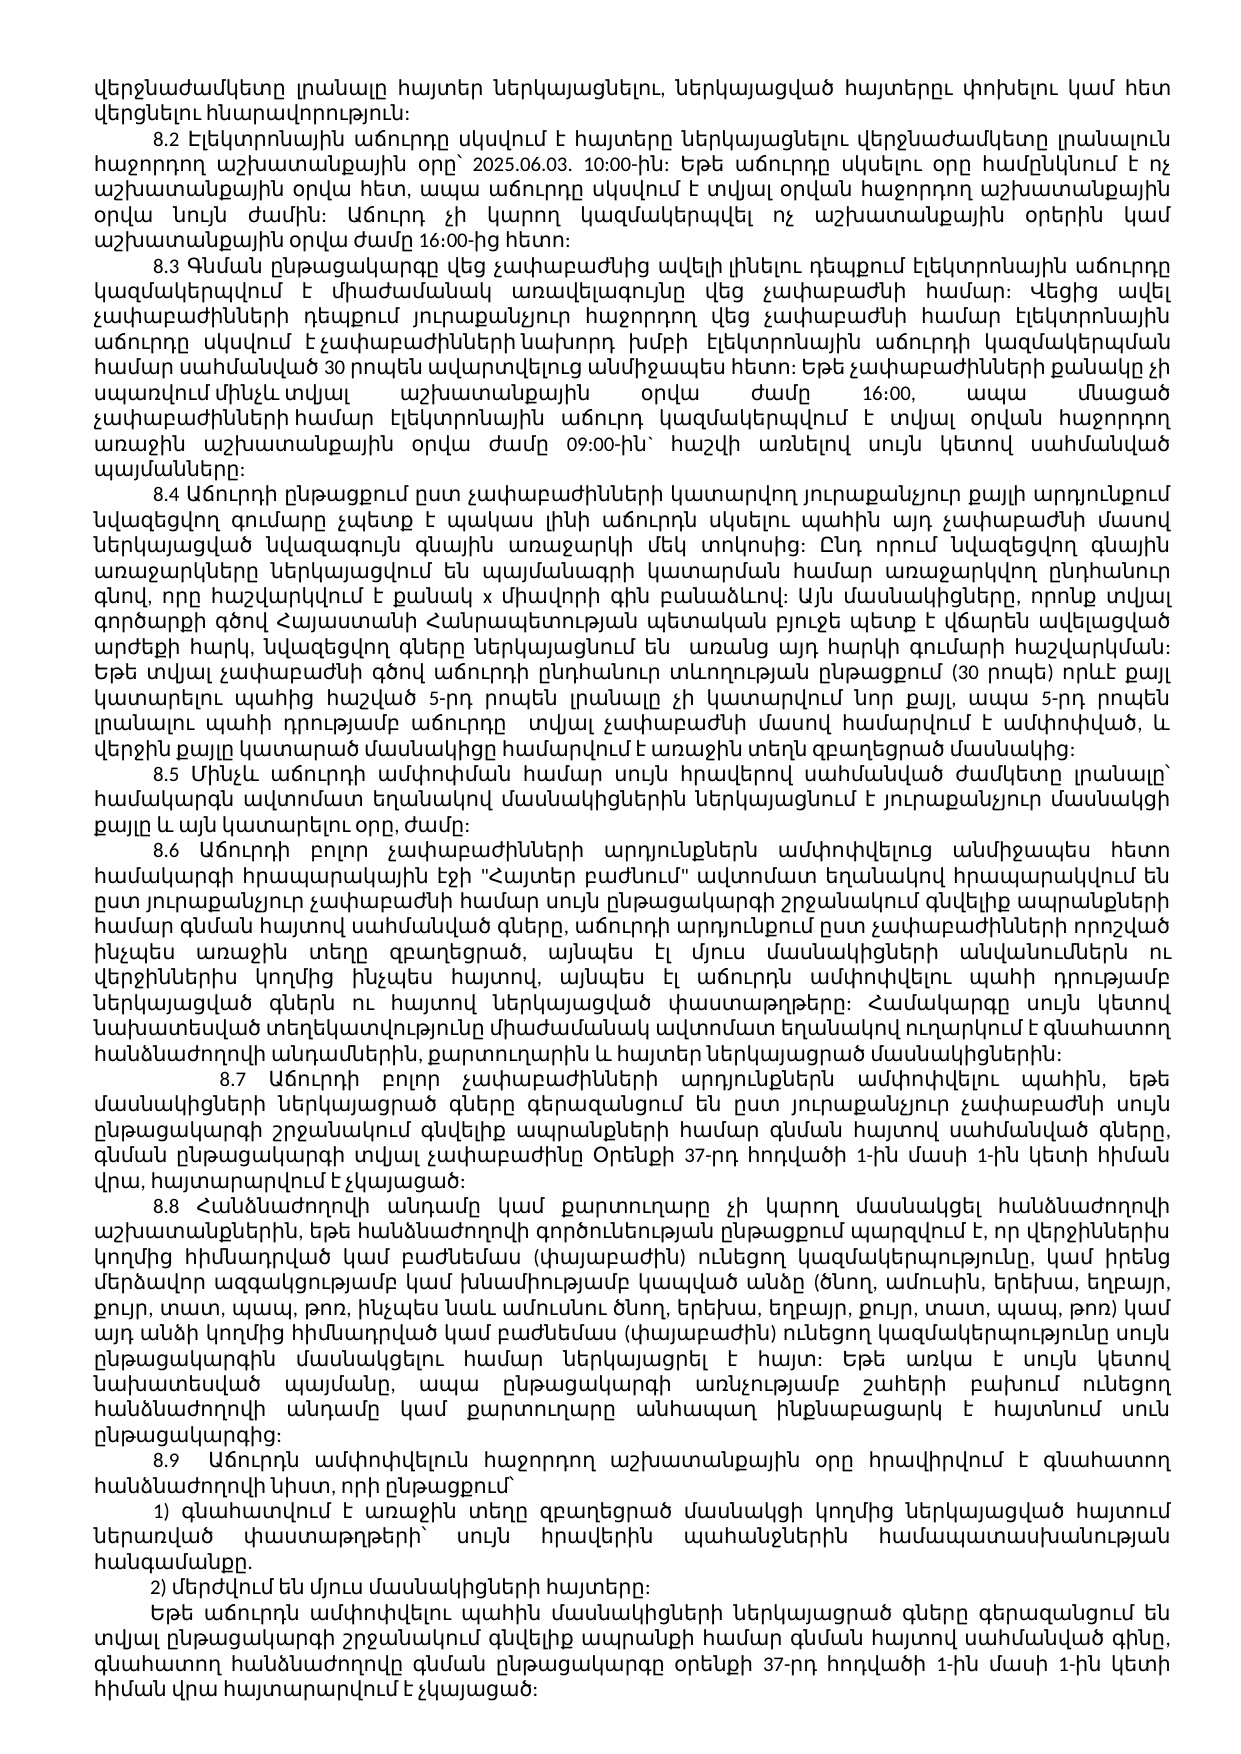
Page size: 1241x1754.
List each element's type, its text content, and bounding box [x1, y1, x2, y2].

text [94, 75, 1171, 126]
text 8.8 Հանձնաժողովի անդամը կամ քարտուղարը չի կարող մասնակցել հանձնաժողովի աշխատանքներին, եթե հանձնաժողովի գործունեության ընթացքում պարզվում է, որ վերջիններիս կողմից հիմնադրված կամ բաժնեմաս (փայաբաժին) ունեցող կազմակերպությունը, կամ իրենց մերձավոր ազգակցությամբ կամ խնամիությամբ կապված անձը (ծնող, ամուսին, երեխա, եղբայր, քույր, տատ, պապ, թոռ, ինչպես նաև ամուսնու ծնող, երեխա, եղբայր, քույր, տատ, պապ, թոռ) կամ այդ անձի կողմից հիմնադրված կամ բաժնեմաս (փայաբաժին) ունեցող կազմակերպությունը սույն ընթացակարգին մասնակցելու համար ներկայացրել է հայտ: Եթե առկա է սույն կետով նախատեսված պայմանը, ապա ընթացակարգի առնչությամբ շահերի բախում ունեցող հանձնաժողովի անդամը կամ քարտուղարը անհապաղ ինքնաբացարկ է հայտնում սուն ընթացակարգից: [94, 1193, 1171, 1447]
text 2) մերժվում են մյուս մասնակիցների հայտերը: [94, 1574, 1171, 1600]
text 8.7 Աճուրդի բոլոր չափաբաժինների արդյունքներն ամփոփվելու պահին, եթե մասնակիցների ներկայացրած գները գերազանցում են ըստ յուրաքանչյուր չափաբաժնի սույն ընթացակարգի շրջանակում գնվելիք ապրանքների համար գնման հայտով սահմանված գները, գնման ընթացակարգի տվյալ չափաբաժինը Օրենքի 37-րդ հոդվածի 1-ին մասի 1-ին կետի հիման վրա, հայտարարվում է չկայացած: [94, 1066, 1171, 1193]
text 8.4 Աճուրդի ընթացքում ըստ չափաբաժինների կատարվող յուրաքանչյուր քայլի արդյունքում նվազեցվող գումարը չպետք է պակաս լինի աճուրդն սկսելու պահին այդ չափաբաժնի մասով ներկայացված նվազագույն գնային առաջարկի մեկ տոկոսից: Ընդ որում նվազեցվող գնային առաջարկները ներկայացվում են պայմանագրի կատարման համար առաջարկվող ընդհանուր գնով, որը հաշվարկվում է քանակ x միավորի գին բանաձևով: Այն մասնակիցները, որոնք տվյալ գործարքի գծով Հայաստանի Հանրապետության պետական բյուջե պետք է վճարեն ավելացված արժեքի հարկ, նվազեցվող գները ներկայացնում են առանց այդ հարկի գումարի հաշվարկման: Եթե տվյալ չափաբաժնի գծով աճուրդի ընդհանուր տևողության ընթացքում (30 րոպե) որևէ քայլ կատարելու պահից հաշված 5-րդ րոպեն լրանալը չի կատարվում նոր քայլ, ապա 5-րդ րոպեն լրանալու պահի դրությամբ աճուրդը տվյալ չափաբաժնի մասով համարվում է ամփոփված, և վերջին քայլը կատարած մասնակիցը համարվում է առաջին տեղն զբաղեցրած մասնակից: [94, 482, 1171, 761]
text 8.5 Մինչև աճուրդի ամփոփման համար սույն հրավերով սահմանված ժամկետը լրանալը՝ համակարգն ավտոմատ եղանակով մասնակիցներին ներկայացնում է յուրաքանչյուր մասնակցի քայլը և այն կատարելու օրը, ժամը: [94, 761, 1171, 837]
text 8.2 Էլեկտրոնային աճուրդը սկսվում է հայտերը ներկայացնելու վերջնաժամկետը լրանալուն հաջորդող աշխատանքային օրը՝ 2025.06.03. 10:00 -ին: Եթե աճուրդը սկսելու օրը համընկնում է ոչ աշխատանքային օրվա հետ, ապա աճուրդը սկսվում է տվյալ օրվան հաջորդող աշխատանքային օրվա նույն ժամին: Աճուրդ չի կարող կազմակերպվել ոչ աշխատանքային օրերին կամ աշխատանքային օրվա ժամը 16։00-ից հետո: [94, 126, 1171, 253]
text 8.9 Աճուրդն ամփոփվելուն հաջորդող աշխատանքային օրը հրավիրվում է գնահատող հանձնաժողովի նիստ, որի ընթացքում՝ [94, 1447, 1171, 1498]
text 1) գնահատվում է առաջին տեղը զբաղեցրած մասնակցի կողմից ներկայացված հայտում ներառված փաստաթղթերի՝ սույն հրավերին պահանջներին համապատասխանության հանգամանքը. [94, 1498, 1171, 1574]
text 8.3 Գնման ընթացակարգը վեց չափաբաժնից ավելի լինելու դեպքում էլեկտրոնային աճուրդը կազմակերպվում է միաժամանակ առավելագույնը վեց չափաբաժնի համար: Վեցից ավել չափաբաժինների դեպքում յուրաքանչյուր հաջորդող վեց չափաբաժնի համար էլեկտրոնային աճուրդը սկսվում է չափաբաժինների նախորդ խմբի էլեկտրոնային աճուրդի կազմակերպման համար սահմանված 30 րոպեն ավարտվելուց անմիջապես հետո: Եթե չափաբաժինների քանակը չի սպառվում մինչև տվյալ աշխատանքային օրվա ժամը 16։00, ապա մնացած չափաբաժինների համար էլեկտրոնային աճուրդ կազմակերպվում է տվյալ օրվան հաջորդող առաջին աշխատանքային օրվա ժամը 09:00-ին` հաշվի առնելով սույն կետով սահմանված պայմանները: [94, 253, 1171, 482]
text 8.6 Աճուրդի բոլոր չափաբաժինների արդյունքներն ամփոփվելուց անմիջապես հետո համակարգի հրապարակային էջի "Հայտեր բաժնում" ավտոմատ եղանակով հրապարակվում են ըստ յուրաքանչյուր չափաբաժնի համար սույն ընթացակարգի շրջանակում գնվելիք ապրանքների համար գնման հայտով սահմանված գները, աճուրդի արդյունքում ըստ չափաբաժինների որոշված ինչպես առաջին տեղը զբաղեցրած, այնպես էլ մյուս մասնակիցների անվանումներն ու վերջիններիս կողմից ինչպես հայտով, այնպես էլ աճուրդն ամփոփվելու պահի դրությամբ ներկայացված գներն ու հայտով ներկայացված փաստաթղթերը: Համակարգը սույն կետով նախատեսված տեղեկատվությունը միաժամանակ ավտոմատ եղանակով ուղարկում է գնահատող հանձնաժողովի անդամներին, քարտուղարին և հայտեր ներկայացրած մասնակիցներին: [94, 837, 1171, 1066]
text Եթե աճուրդն ամփոփվելու պահին մասնակիցների ներկայացրած գները գերազանցում են տվյալ ընթացակարգի շրջանակում գնվելիք ապրանքի համար գնման հայտով սահմանված գինը, գնահատող հանձնաժողովը գնման ընթացակարգը օրենքի 37-րդ հոդվածի 1-ին մասի 1-ին կետի հիման վրա հայտարարվում է չկայացած: [94, 1600, 1171, 1702]
